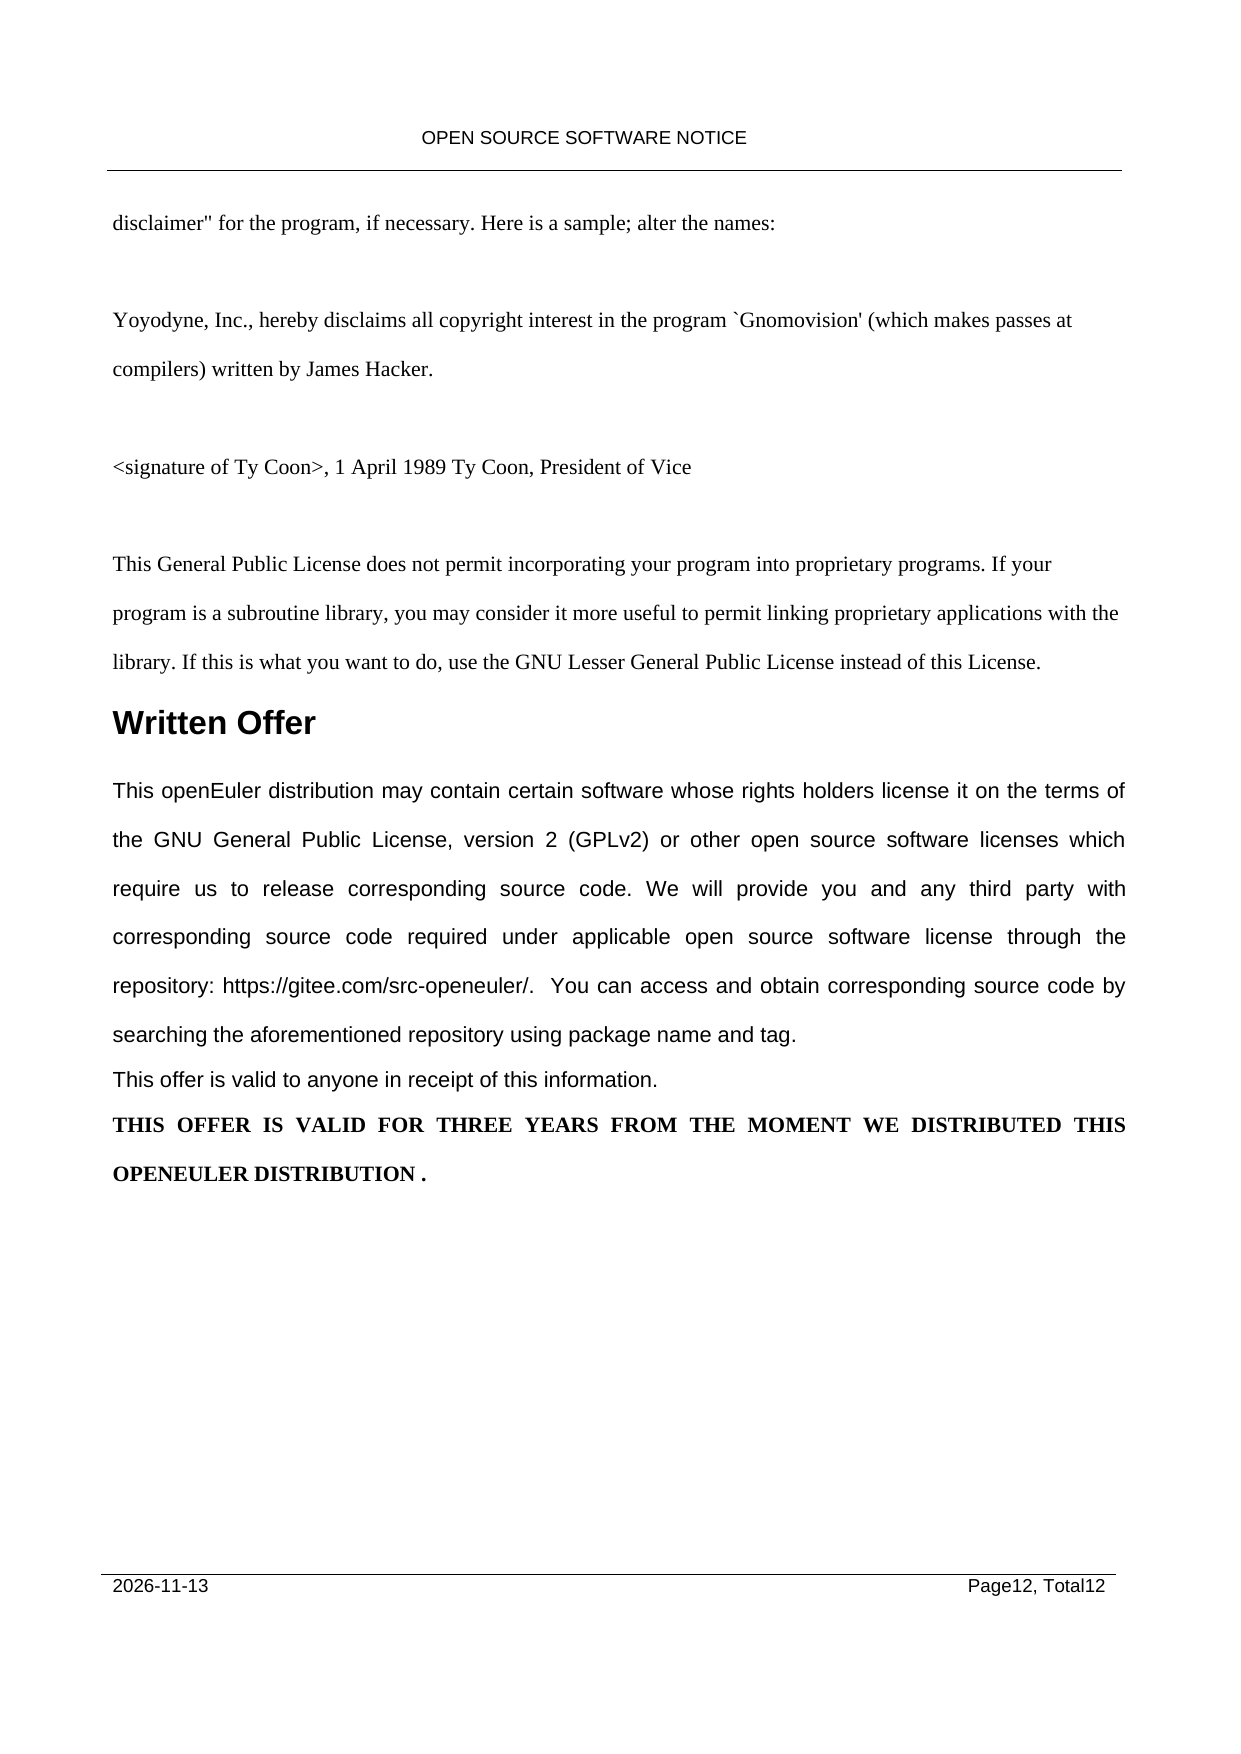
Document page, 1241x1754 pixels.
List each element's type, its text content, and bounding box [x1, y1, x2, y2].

text This offer is valid to anyone in receipt of this information. [112, 1063, 1128, 1096]
text THIS OFFER IS VALID FOR THREE YEARS FROM THE MOMENT WE DISTRIBUTED THIS OPENEULER DISTRIBUTION . [112, 1108, 1128, 1189]
text This openEuler distribution may contain certain software whose rights holders license it on the terms of the GNU General Public License, version 2 (GPLv2) or other open source software licenses which require us to release corresponding source code. We will provide you and any third party with corresponding source code required under applicable open source software license through the repository: https://gitee.com/src-openeuler/. You can access and obtain corresponding source code by searching the aforementioned repository using package name and tag. [112, 774, 1128, 1051]
text Written Offer [112, 690, 1128, 755]
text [112, 206, 1128, 678]
